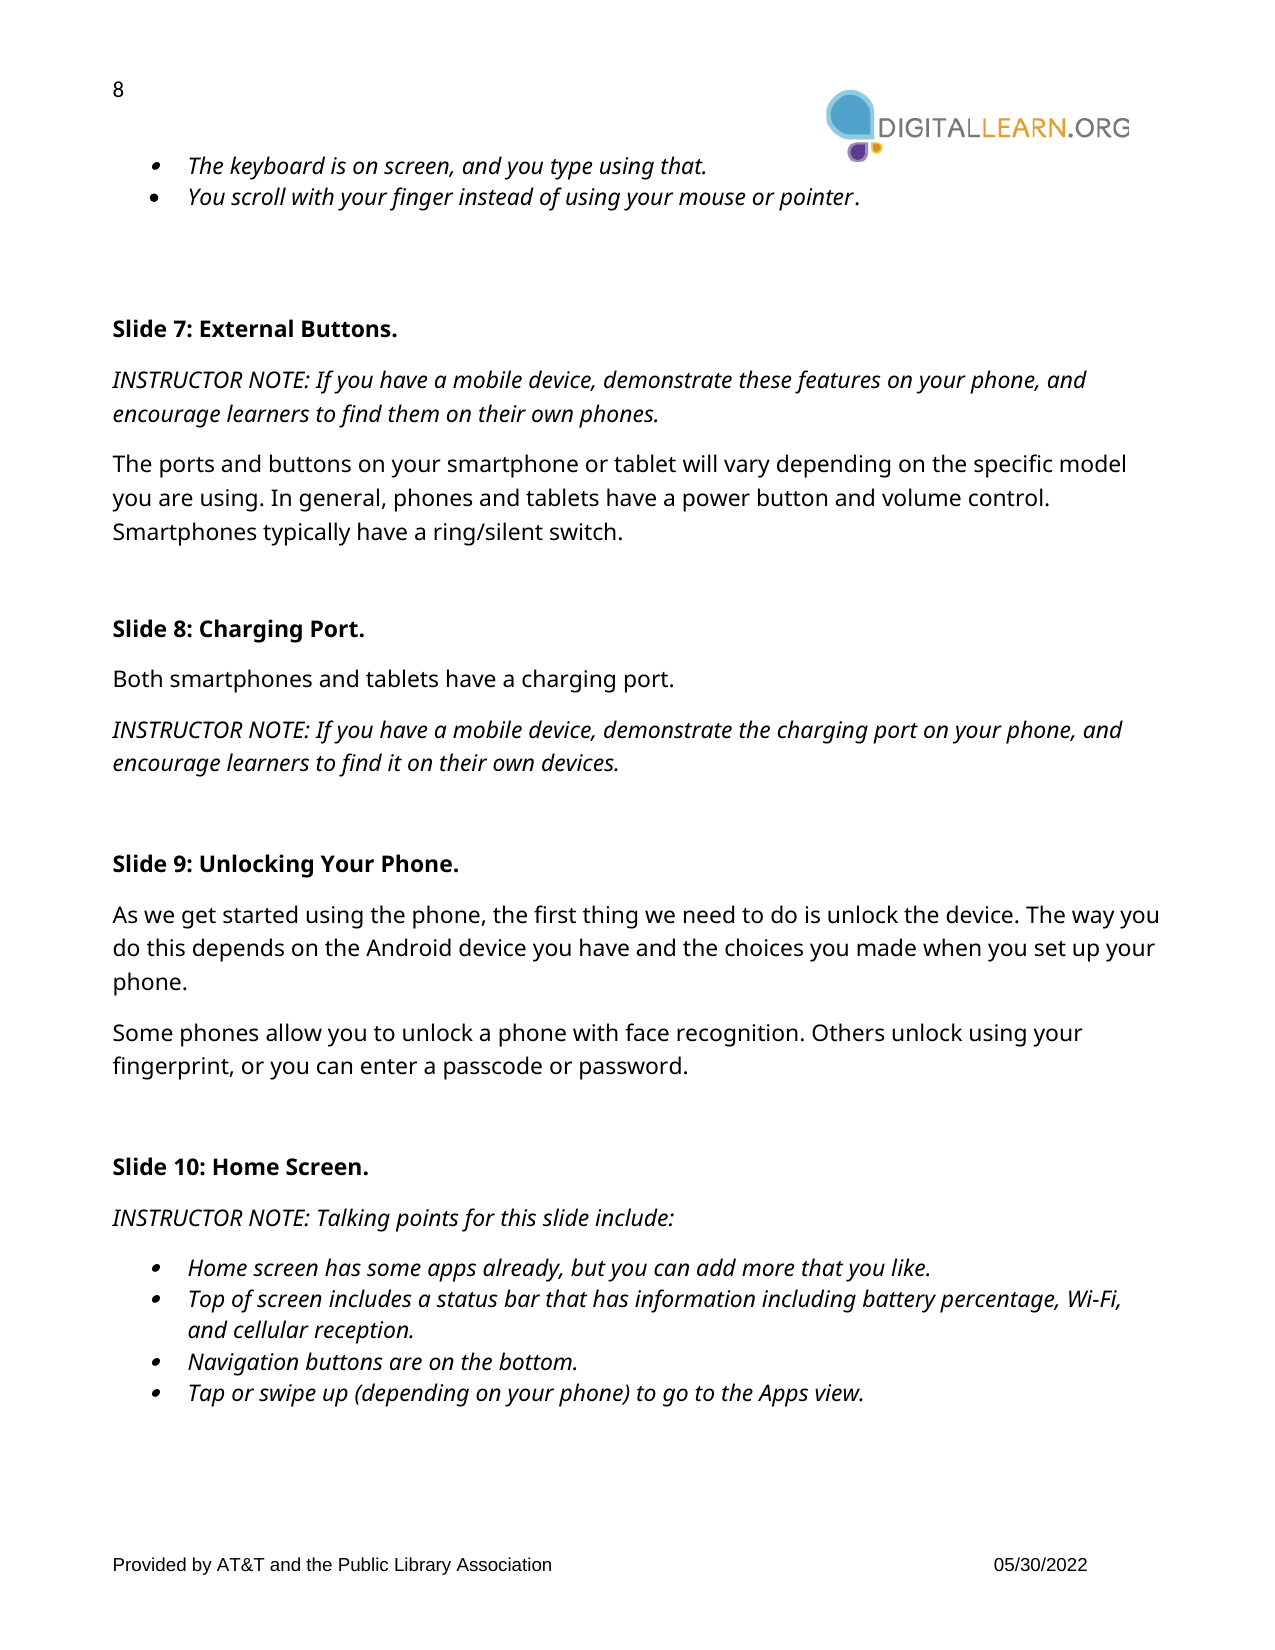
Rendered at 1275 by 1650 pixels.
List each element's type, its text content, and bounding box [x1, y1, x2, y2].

text Slide 8: Charging Port. [112, 613, 1162, 644]
list Tap or swipe up (depending on your phone) to go to the Apps view. [150, 1377, 1162, 1436]
list Top of screen includes a status bar that has information including battery percentage, Wi-Fi, and cellular reception. [150, 1283, 1162, 1346]
text Slide 10: Home Screen. [112, 1151, 1162, 1182]
text Slide 7: External Buttons. [112, 313, 1162, 344]
text Both smartphones and tablets have a charging port. [112, 663, 1162, 694]
text INSTRUCTOR NOTE: If you have a mobile device, demonstrate the charging port on your phone, and encourage learners to find it on their own devices. [112, 713, 1162, 778]
list The keyboard is on screen, and you type using that. [150, 150, 1162, 181]
text Some phones allow you to unlock a phone with face recognition. Others unlock using your fingerprint, or you can enter a passcode or password. [112, 1016, 1162, 1081]
text The ports and buttons on your smartphone or tablet will vary depending on the specific model you are using. In general, phones and tablets have a power button and volume control. Smartphones typically have a ring/silent switch. [112, 448, 1162, 547]
text INSTRUCTOR NOTE: If you have a mobile device, demonstrate these features on your phone, and encourage learners to find them on their own phones. [112, 364, 1162, 429]
text INSTRUCTOR NOTE: Talking points for this slide include: [112, 1201, 1162, 1233]
picture [826, 90, 1129, 150]
text As we get started using the phone, the first thing we need to do is unlock the device. The way you do this depends on the Android device you have and the choices you made when you set up your phone. [112, 898, 1162, 997]
list Navigation buttons are on the bottom. [150, 1346, 1162, 1377]
list You scroll with your finger instead of using your mouse or pointer. [150, 181, 1162, 212]
list Home screen has some apps already, but you can add more that you like. [150, 1252, 1162, 1283]
text Slide 9: Unlocking Your Phone. [112, 848, 1162, 879]
